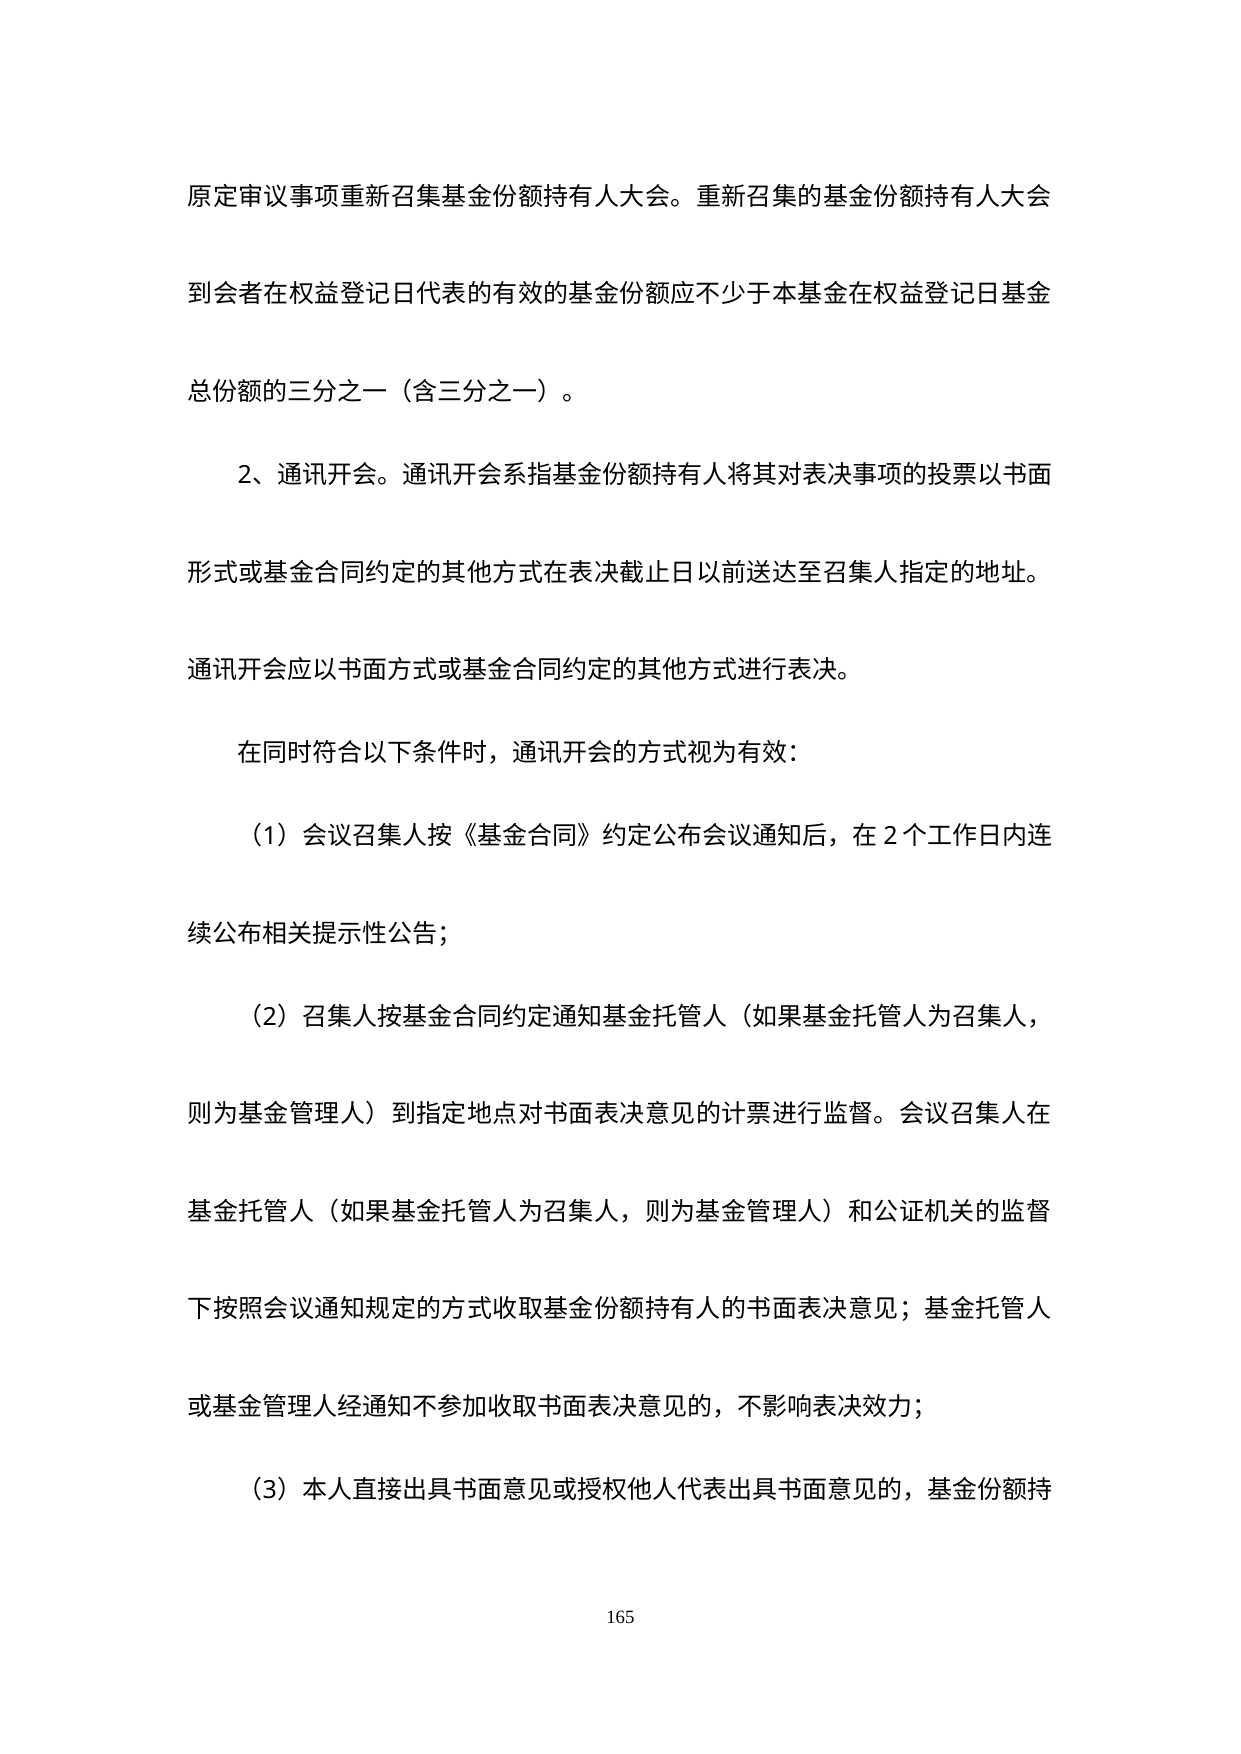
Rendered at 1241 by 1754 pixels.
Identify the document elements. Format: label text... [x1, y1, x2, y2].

text 在同时符合以下条件时，通讯开会的方式视为有效： [187, 718, 1053, 783]
text 2、通讯开会。通讯开会系指基金份额持有人将其对表决事项的投票以书面形式或基金合同约定的其他方式在表决截止日以前送达至召集人指定的地址。通讯开会应以书面方式或基金合同约定的其他方式进行表决。 [187, 440, 1053, 700]
text （2）召集人按基金合同约定通知基金托管人（如果基金托管人为召集人，则为基金管理人）到指定地点对书面表决意见的计票进行监督。会议召集人在基金托管人（如果基金托管人为召集人，则为基金管理人）和公证机关的监督下按照会议通知规定的方式收取基金份额持有人的书面表决意见；基金托管人或基金管理人经通知不参加收取书面表决意见的，不影响表决效力； [187, 982, 1053, 1437]
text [187, 162, 1053, 422]
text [187, 1455, 1053, 1520]
text （1）会议召集人按《基金合同》约定公布会议通知后，在2个工作日内连续公布相关提示性公告； [187, 801, 1053, 964]
